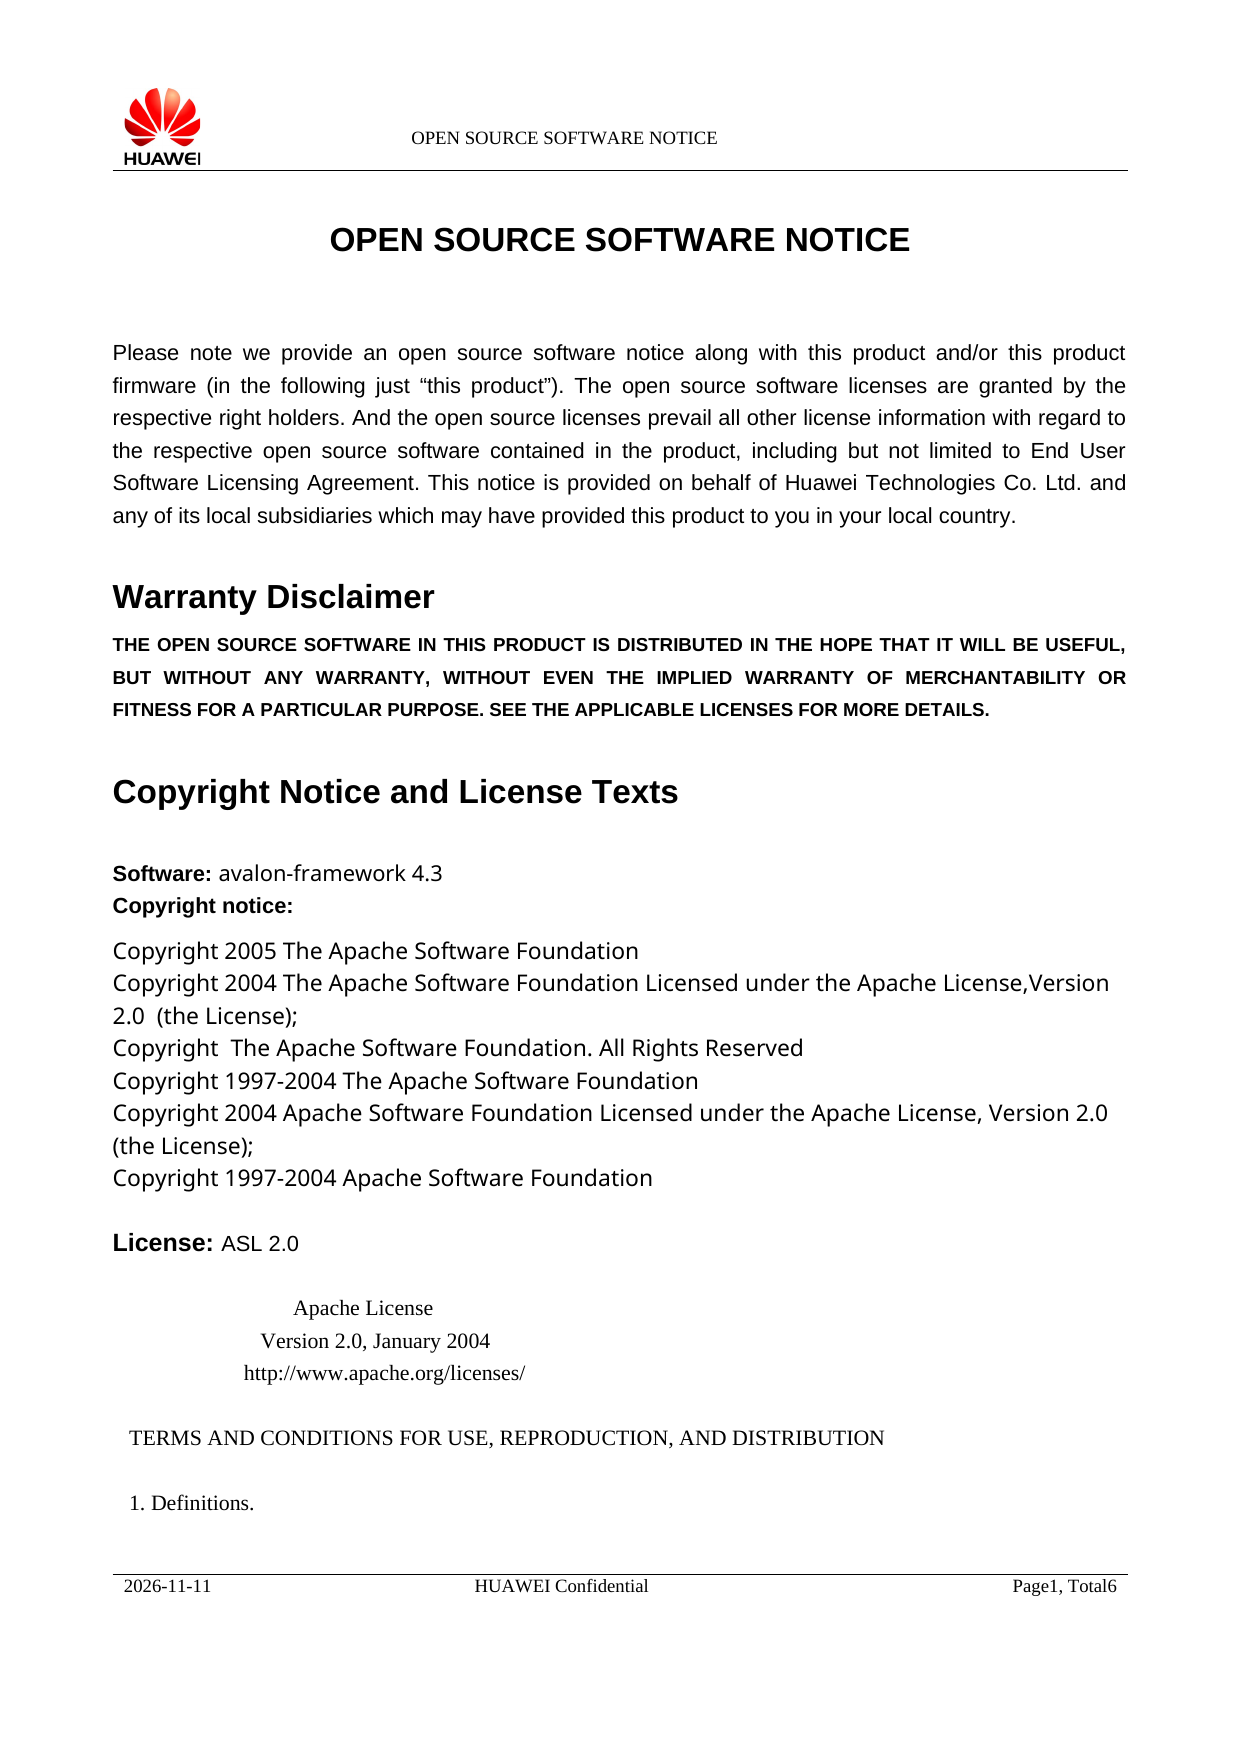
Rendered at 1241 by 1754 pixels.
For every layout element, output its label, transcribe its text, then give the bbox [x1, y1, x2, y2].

title Software: avalon-framework 4.3 [112, 856, 1128, 889]
text Copyright Notice and License Texts [112, 759, 1128, 824]
text Please note we provide an open source software notice along with this product and/or this product firmware (in the following just “this product”). The open source software licenses are granted by the respective right holders. And the open source licenses prevail all other license information with regard to the respective open source software contained in the product, including but not limited to End User Software Licensing Agreement. This notice is provided on behalf of Huawei Technologies Co. Ltd. and any of its local subsidiaries which may have provided this product to you in your local country. [112, 336, 1128, 531]
text Copyright notice: [112, 889, 1128, 921]
picture [124, 88, 201, 165]
text OPEN SOURCE SOFTWARE NOTICE [112, 206, 1128, 271]
text The open source software in this product is distributed in the hope that it will be useful, but WITHOUT ANY WARRANTY, without even the implied warranty of MERCHANTABILITY or FITNESS FOR A PARTICULAR PURPOSE. See the applicable licenses for more details. [112, 629, 1128, 726]
text License: ASL 2.0 [112, 1226, 1128, 1259]
text Warranty Disclaimer [112, 564, 1128, 629]
text Copyright 2005 The Apache Software Foundation Copyright 2004 The Apache Software Foundation Licensed under the Apache License,Version 2.0 (the License); Copyright The Apache Software Foundation. All Rights Reserved Copyright 1997-2004 The Apache Software Foundation Copyright 2004 Apache Software Foundation Licensed under the Apache License, Version 2.0 (the License); Copyright 1997-2004 Apache Software Foundation [112, 934, 1128, 1226]
